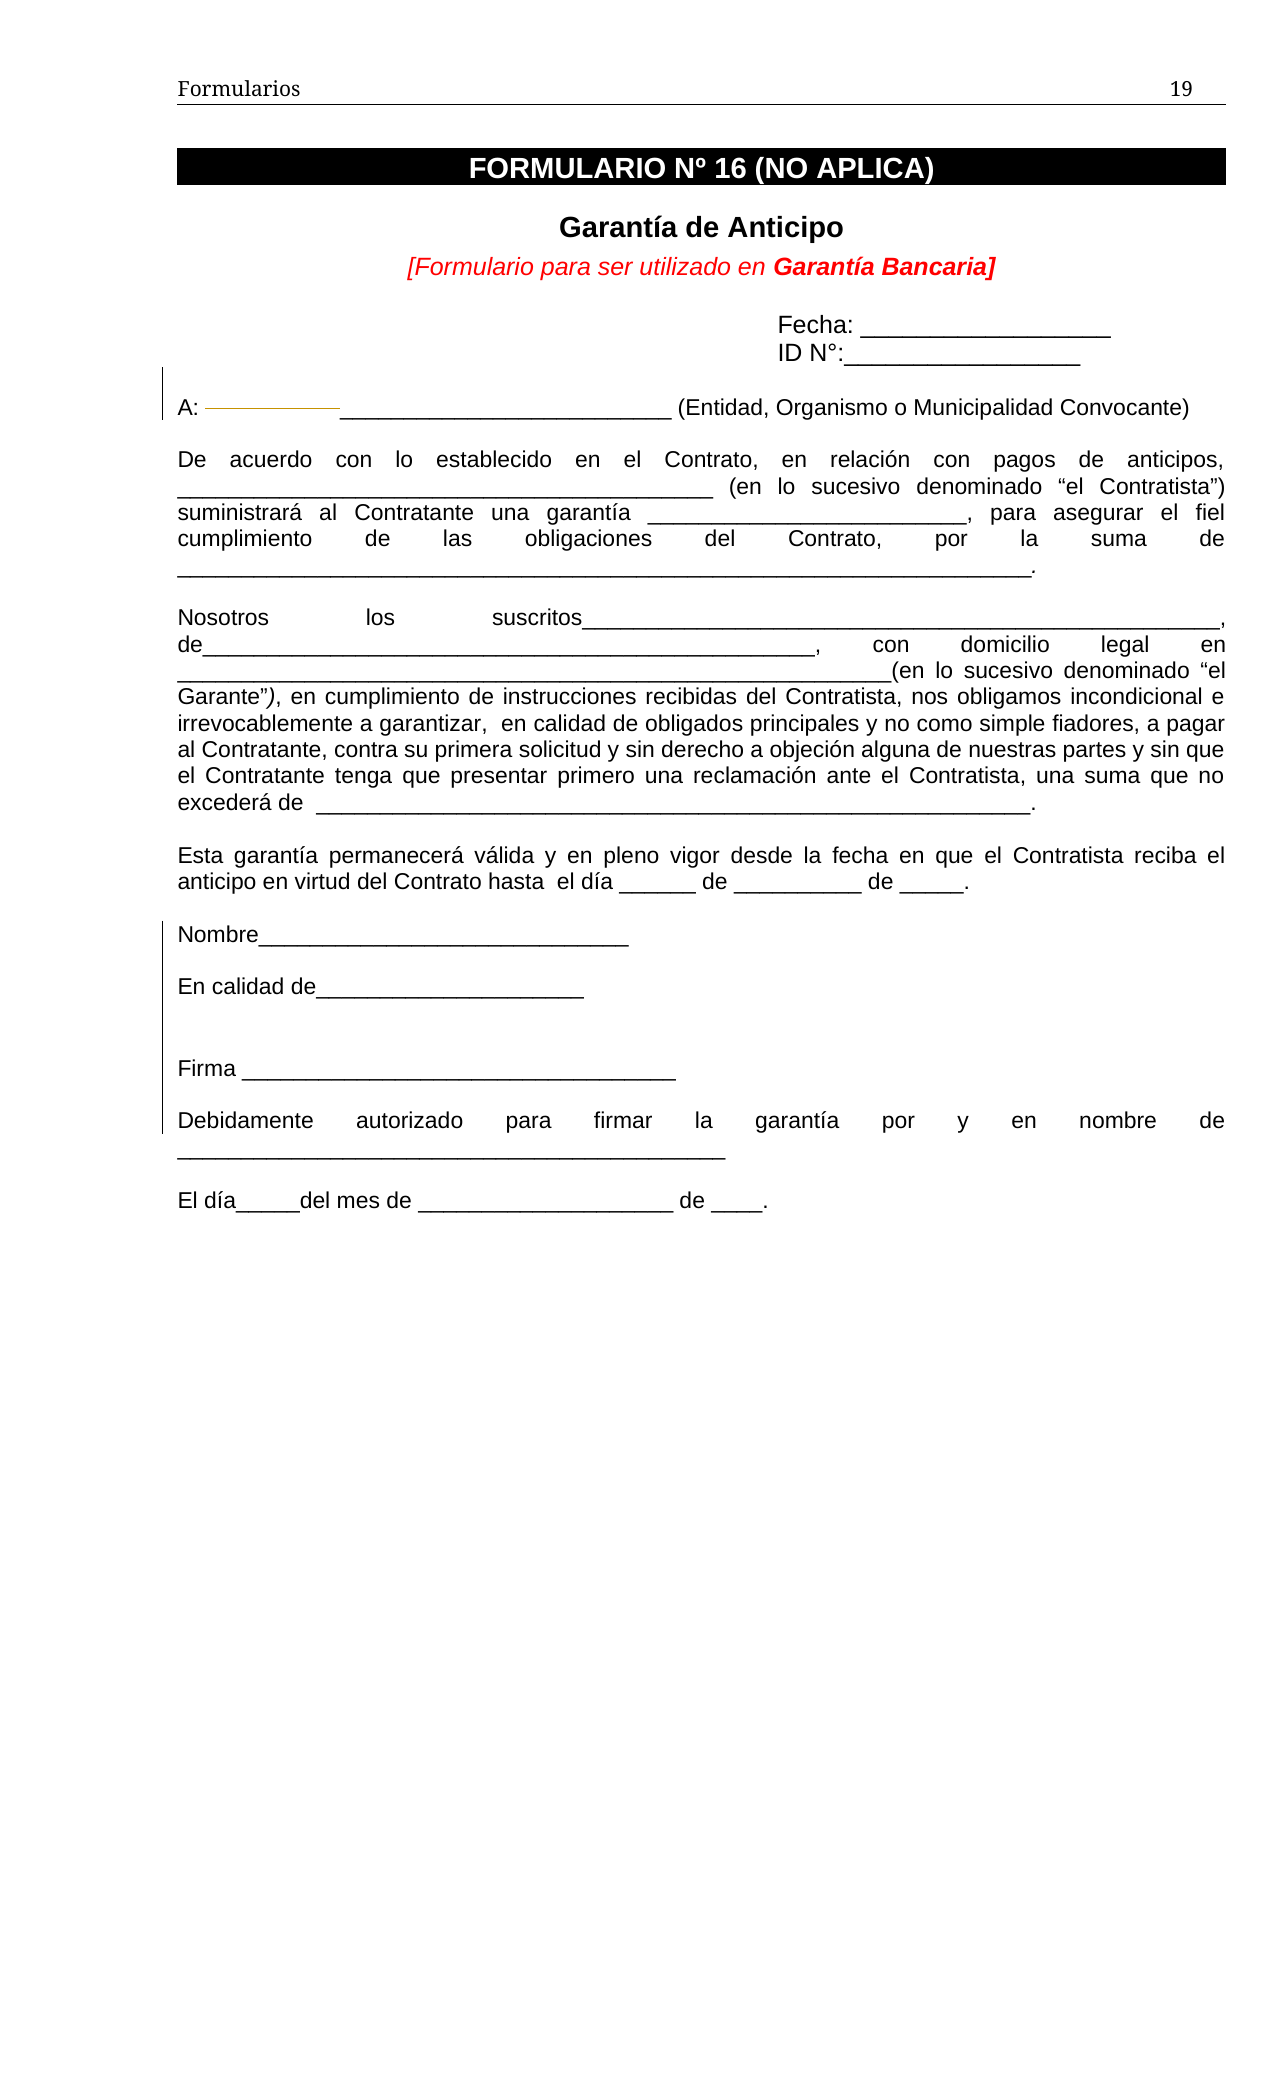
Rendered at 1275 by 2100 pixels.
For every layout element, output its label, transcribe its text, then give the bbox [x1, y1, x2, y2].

text [Formulario para ser utilizado en Garantía Bancaria] [177, 243, 1226, 281]
text Nombre_____________________________ [177, 921, 1226, 947]
text Firma __________________________________ [177, 1055, 1226, 1081]
text En calidad de_____________________ [177, 973, 1226, 1000]
text El día_____del mes de ____________________ de ____. [177, 1187, 1226, 1213]
text A: __________________________ (Entidad, Organismo o Municipalidad Convocante) [177, 393, 1226, 420]
subtitle Garantía de Anticipo [177, 206, 1226, 243]
text Esta garantía permanecerá válida y en pleno vigor desde la fecha en que el Contratista reciba el anticipo en virtud del Contrato hasta el día ______ de __________ de _____. [177, 842, 1226, 894]
text Fecha: __________________ [702, 310, 1226, 338]
subtitle FORMULARIO Nº 16 (NO APLICA) [177, 148, 1226, 185]
text Debidamente autorizado para firmar la garantía por y en nombre de ___________________________________________ [177, 1107, 1226, 1160]
text Nosotros los suscritos__________________________________________________, de________________________________________________, con domicilio legal en ________________________________________________________(en lo sucesivo denominado “el Garante”), en cumplimiento de instrucciones recibidas del Contratista, nos obligamos incondicional e irrevocablemente a garantizar, en calidad de obligados principales y no como simple fiadores, a pagar al Contratante, contra su primera solicitud y sin derecho a objeción alguna de nuestras partes y sin que el Contratante tenga que presentar primero una reclamación ante el Contratista, una suma que no excederá de ________________________________________________________. [177, 604, 1226, 815]
text ID N°:_________________ [777, 338, 1226, 367]
text De acuerdo con lo establecido en el Contrato, en relación con pagos de anticipos, __________________________________________ (en lo sucesivo denominado “el Contratista”) suministrará al Contratante una garantía _________________________, para asegurar el fiel cumplimiento de las obligaciones del Contrato, por la suma de ___________________________________________________________________. [177, 446, 1226, 578]
